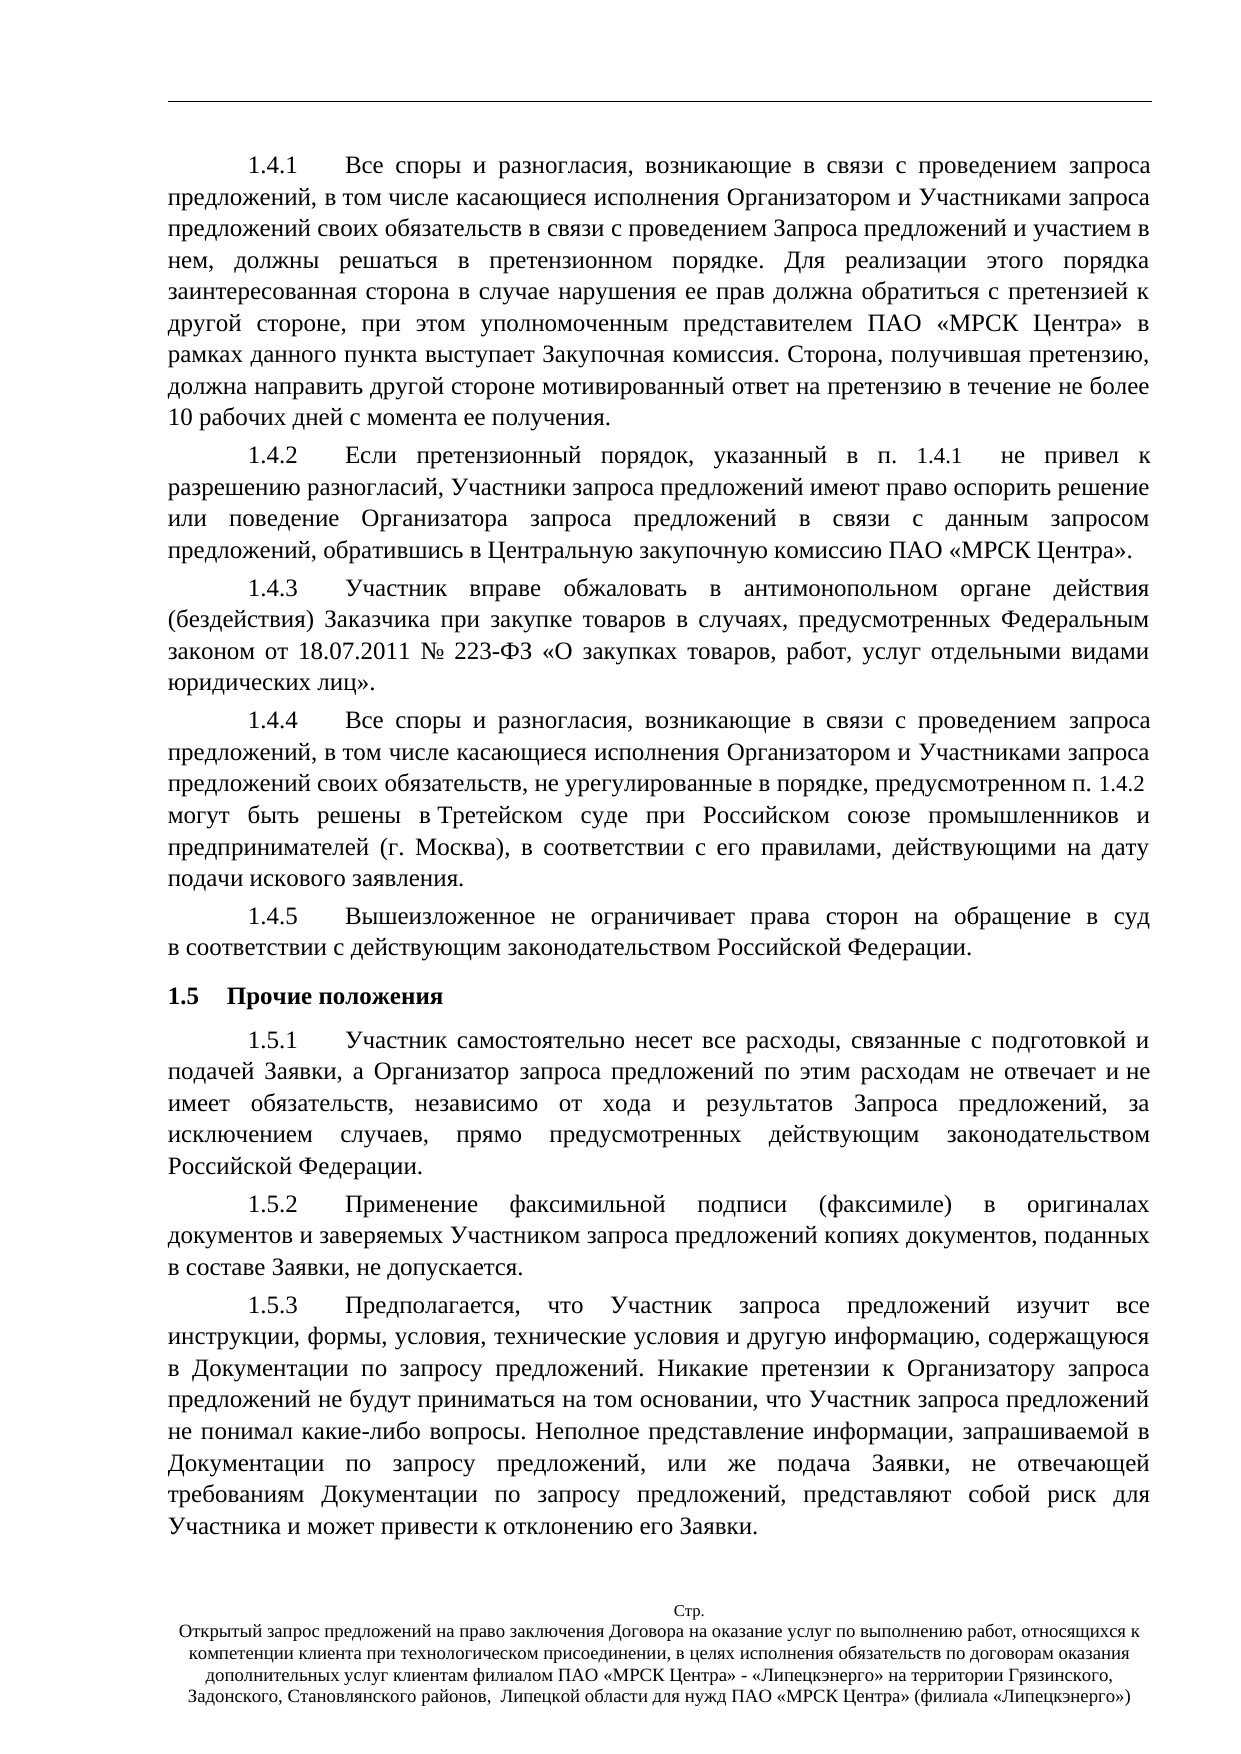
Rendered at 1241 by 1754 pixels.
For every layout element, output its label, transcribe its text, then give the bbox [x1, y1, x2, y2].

list Если претензионный порядок, указанный в п. 1.4.1 не привел к разрешению разногласий, Участники запроса предложений имеют право оспорить решение или поведение Организатора запроса предложений в связи с данным запросом предложений, обратившись в Центральную закупочную комиссию ПАО «МРСК Центра». [168, 440, 1150, 564]
list Предполагается, что Участник запроса предложений изучит все инструкции, формы, условия, технические условия и другую информацию, содержащуюся в Документации по запросу предложений. Никакие претензии к Организатору запроса предложений не будут приниматься на том основании, что Участник запроса предложений не понимал какие-либо вопросы. Неполное представление информации, запрашиваемой в Документации по запросу предложений, или же подача Заявки, не отвечающей требованиям Документации по запросу предложений, представляют собой риск для Участника и может привести к отклонению его Заявки. [168, 1290, 1150, 1539]
list Применение факсимильной подписи (факсимиле) в оригиналах документов и заверяемых Участником запроса предложений копиях документов, поданных в составе Заявки, не допускается. [168, 1189, 1150, 1281]
subtitle Прочие положения [168, 981, 1152, 1009]
list Все споры и разногласия, возникающие в связи с проведением запроса предложений, в том числе касающиеся исполнения Организатором и Участниками запроса предложений своих обязательств в связи с проведением Запроса предложений и участием в нем, должны решаться в претензионном порядке. Для реализации этого порядка заинтересованная сторона в случае нарушения ее прав должна обратиться с претензией к другой стороне, при этом уполномоченным представителем ПАО «МРСК Центра» в рамках данного пункта выступает Закупочная комиссия. Сторона, получившая претензию, должна направить другой стороне мотивированный ответ на претензию в течение не более 10 рабочих дней с момента ее получения. [168, 150, 1150, 431]
list Участник вправе обжаловать в антимонопольном органе действия (бездействия) Заказчика при закупке товаров в случаях, предусмотренных Федеральным законом от 18.07.2011 № 223-ФЗ «О закупках товаров, работ, услуг отдельными видами юридических лиц». [168, 573, 1150, 696]
list Участник самостоятельно несет все расходы, связанные с подготовкой и подачей Заявки, а Организатор запроса предложений по этим расходам не отвечает и не имеет обязательств, независимо от хода и результатов Запроса предложений, за исключением случаев, прямо предусмотренных действующим законодательством Российской Федерации. [168, 1025, 1150, 1180]
list Все споры и разногласия, возникающие в связи с проведением запроса предложений, в том числе касающиеся исполнения Организатором и Участниками запроса предложений своих обязательств, не урегулированные в порядке, предусмотренном п. 1.4.2 могут быть решены в Третейском суде при Российском союзе промышленников и предпринимателей (г. Москва), в соответствии с его правилами, действующими на дату подачи искового заявления. [168, 705, 1150, 892]
list Вышеизложенное не ограничивает права сторон на обращение в суд в соответствии с действующим законодательством Российской Федерации. [168, 901, 1150, 961]
